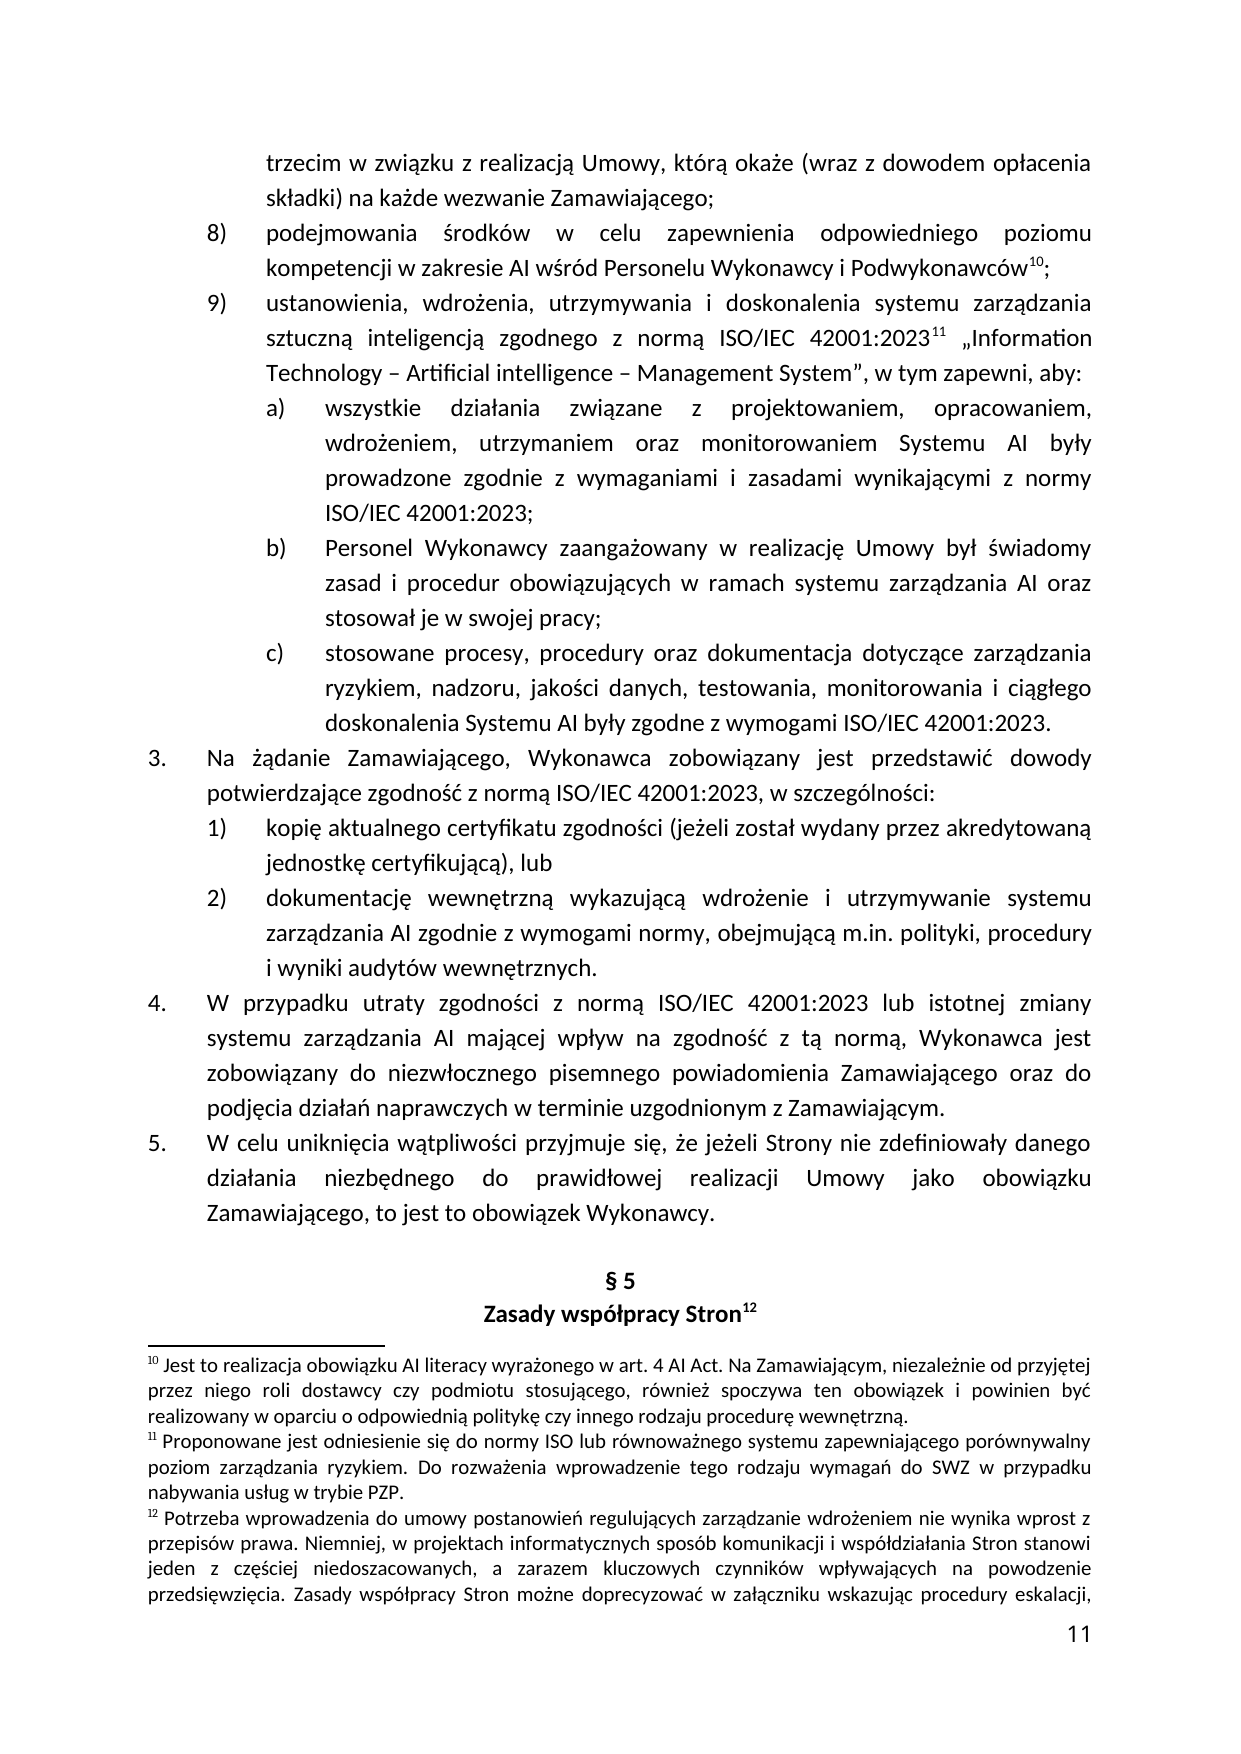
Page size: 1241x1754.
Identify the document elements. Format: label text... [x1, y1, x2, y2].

text Zasady współpracy Stron [148, 1298, 1093, 1329]
list podejmowania środków w celu zapewnienia odpowiedniego poziomu kompetencji w zakresie AI wśród Personelu Wykonawcy i Podwykonawców; [207, 218, 1093, 283]
list Personel Wykonawcy zaangażowany w realizację Umowy był świadomy zasad i procedur obowiązujących w ramach systemu zarządzania AI oraz stosował je w swojej pracy; [266, 533, 1093, 633]
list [207, 148, 1093, 213]
list W celu uniknięcia wątpliwości przyjmuje się, że jeżeli Strony nie zdefiniowały danego działania niezbędnego do prawidłowej realizacji Umowy jako obowiązku Zamawiającego, to jest to obowiązek Wykonawcy. [148, 1128, 1093, 1228]
list wszystkie działania związane z projektowaniem, opracowaniem, wdrożeniem, utrzymaniem oraz monitorowaniem Systemu AI były prowadzone zgodnie z wymaganiami i zasadami wynikającymi z normy ISO/IEC 42001:2023; [266, 393, 1093, 528]
list W przypadku utraty zgodności z normą ISO/IEC 42001:2023 lub istotnej zmiany systemu zarządzania AI mającej wpływ na zgodność z tą normą, Wykonawca jest zobowiązany do niezwłocznego pisemnego powiadomienia Zamawiającego oraz do podjęcia działań naprawczych w terminie uzgodnionym z Zamawiającym. [148, 988, 1093, 1123]
list ustanowienia, wdrożenia, utrzymywania i doskonalenia systemu zarządzania sztuczną inteligencją zgodnego z normą ISO/IEC 42001:2023 „Information Technology – Artificial intelligence – Management System”, w tym zapewni, aby: [207, 288, 1093, 388]
list dokumentację wewnętrzną wykazującą wdrożenie i utrzymywanie systemu zarządzania AI zgodnie z wymogami normy, obejmującą m.in. polityki, procedury i wyniki audytów wewnętrznych. [207, 883, 1093, 983]
list stosowane procesy, procedury oraz dokumentacja dotyczące zarządzania ryzykiem, nadzoru, jakości danych, testowania, monitorowania i ciągłego doskonalenia Systemu AI były zgodne z wymogami ISO/IEC 42001:2023. [266, 638, 1093, 738]
text § 5 [148, 1266, 1093, 1296]
list kopię aktualnego certyfikatu zgodności (jeżeli został wydany przez akredytowaną jednostkę certyfikującą), lub [207, 813, 1093, 878]
list Na żądanie Zamawiającego, Wykonawca zobowiązany jest przedstawić dowody potwierdzające zgodność z normą ISO/IEC 42001:2023, w szczególności: [148, 743, 1093, 808]
